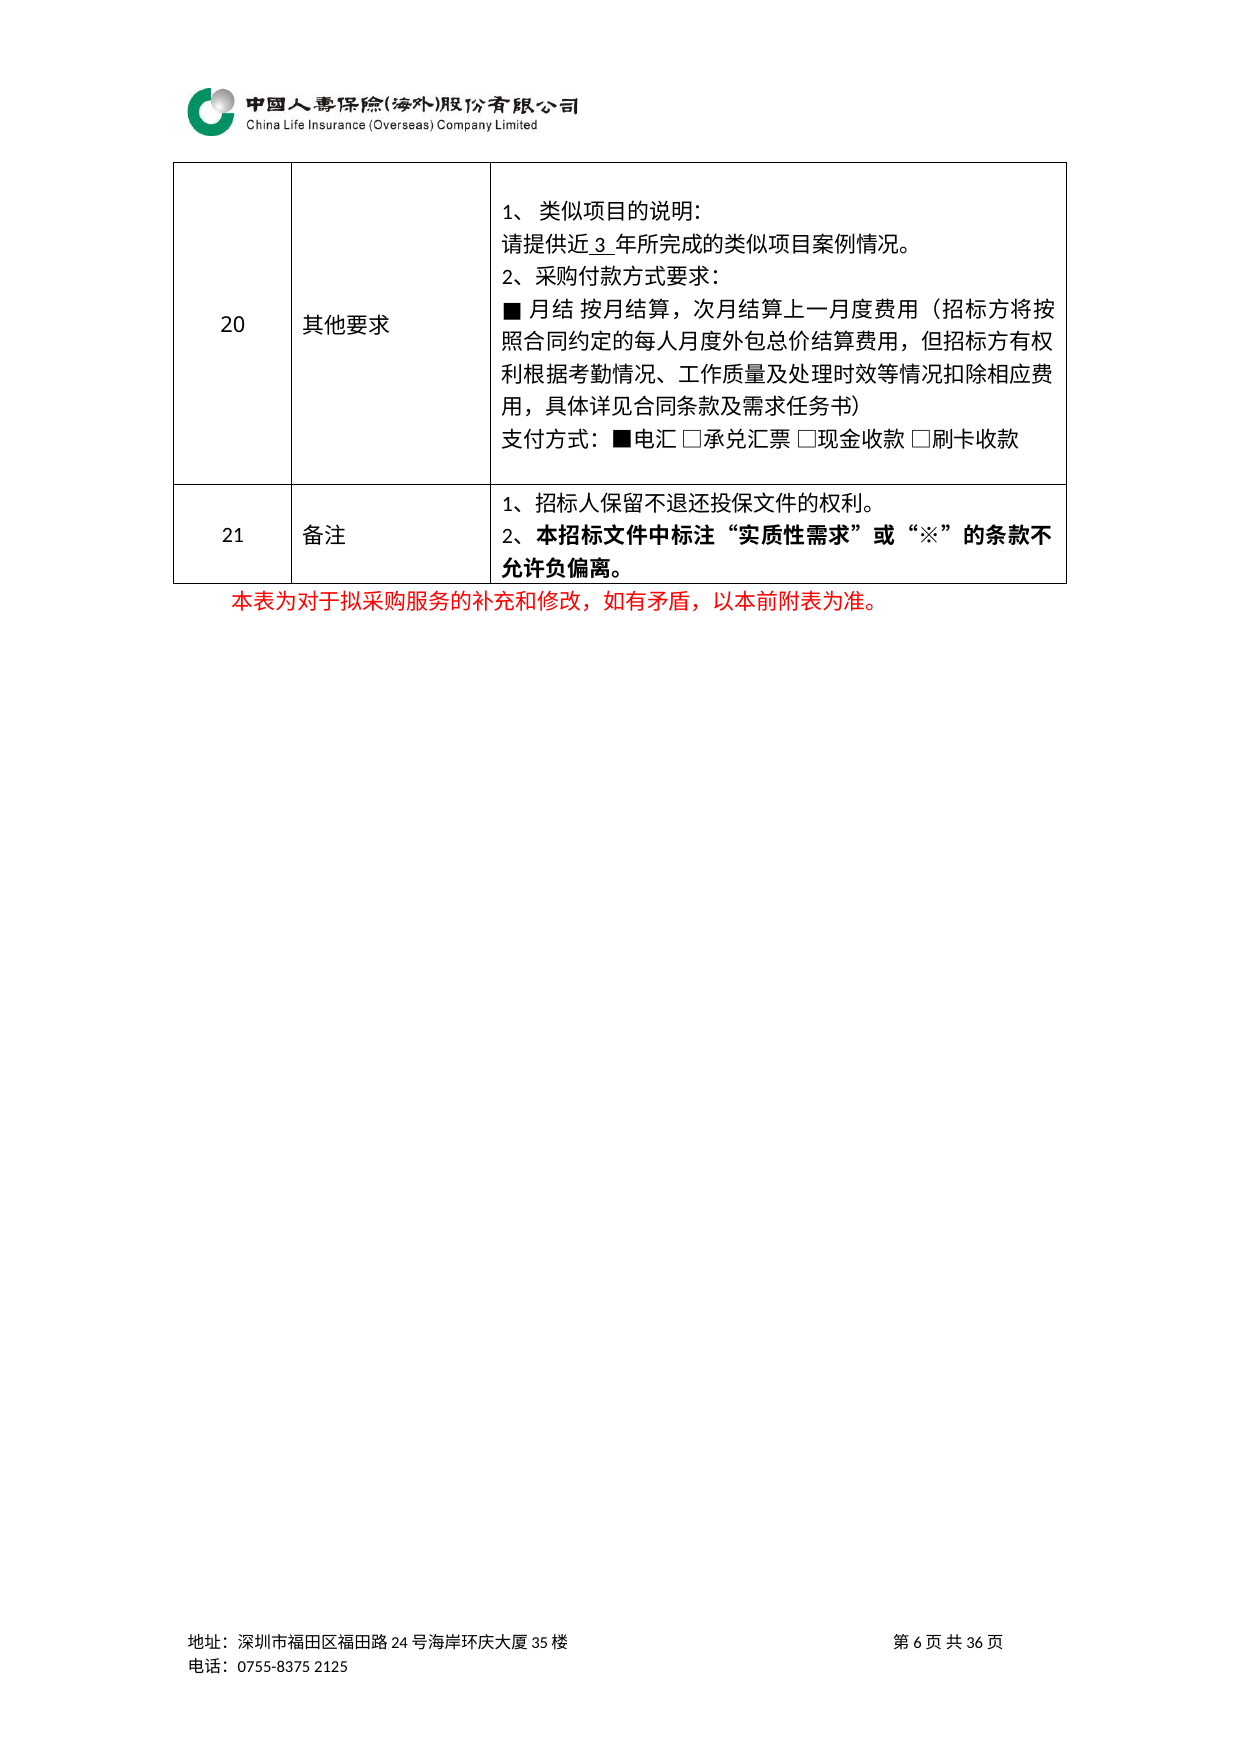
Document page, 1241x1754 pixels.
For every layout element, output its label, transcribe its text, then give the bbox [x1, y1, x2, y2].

table_cell 备注 [292, 485, 490, 583]
table_cell 其他要求 [292, 163, 490, 484]
text 本表为对于拟采购服务的补充和修改，如有矛盾，以本前附表为准。 [187, 584, 1053, 616]
table_cell 20 [174, 163, 291, 484]
table_cell 21 [174, 485, 291, 583]
picture [187, 88, 578, 136]
table_cell 类似项目的说明： 请提供近 3 年所完成的类似项目案例情况。 2、采购付款方式要求： ■ 月结 按月结算，次月结算上一月度费用（招标方将按照合同约定的每人月度外包总价结算费用，但招标方有权利根据考勤情况、工作质量及处理时效等情况扣除相应费用，具体详见合同条款及需求任务书） 支付方式：■电汇 □承兑汇票 □现金收款 □刷卡收款 [491, 163, 1066, 484]
table_cell 1、招标人保留不退还投保文件的权利。 2、本招标文件中标注“实质性需求”或“※”的条款不允许负偏离。 [491, 485, 1066, 583]
